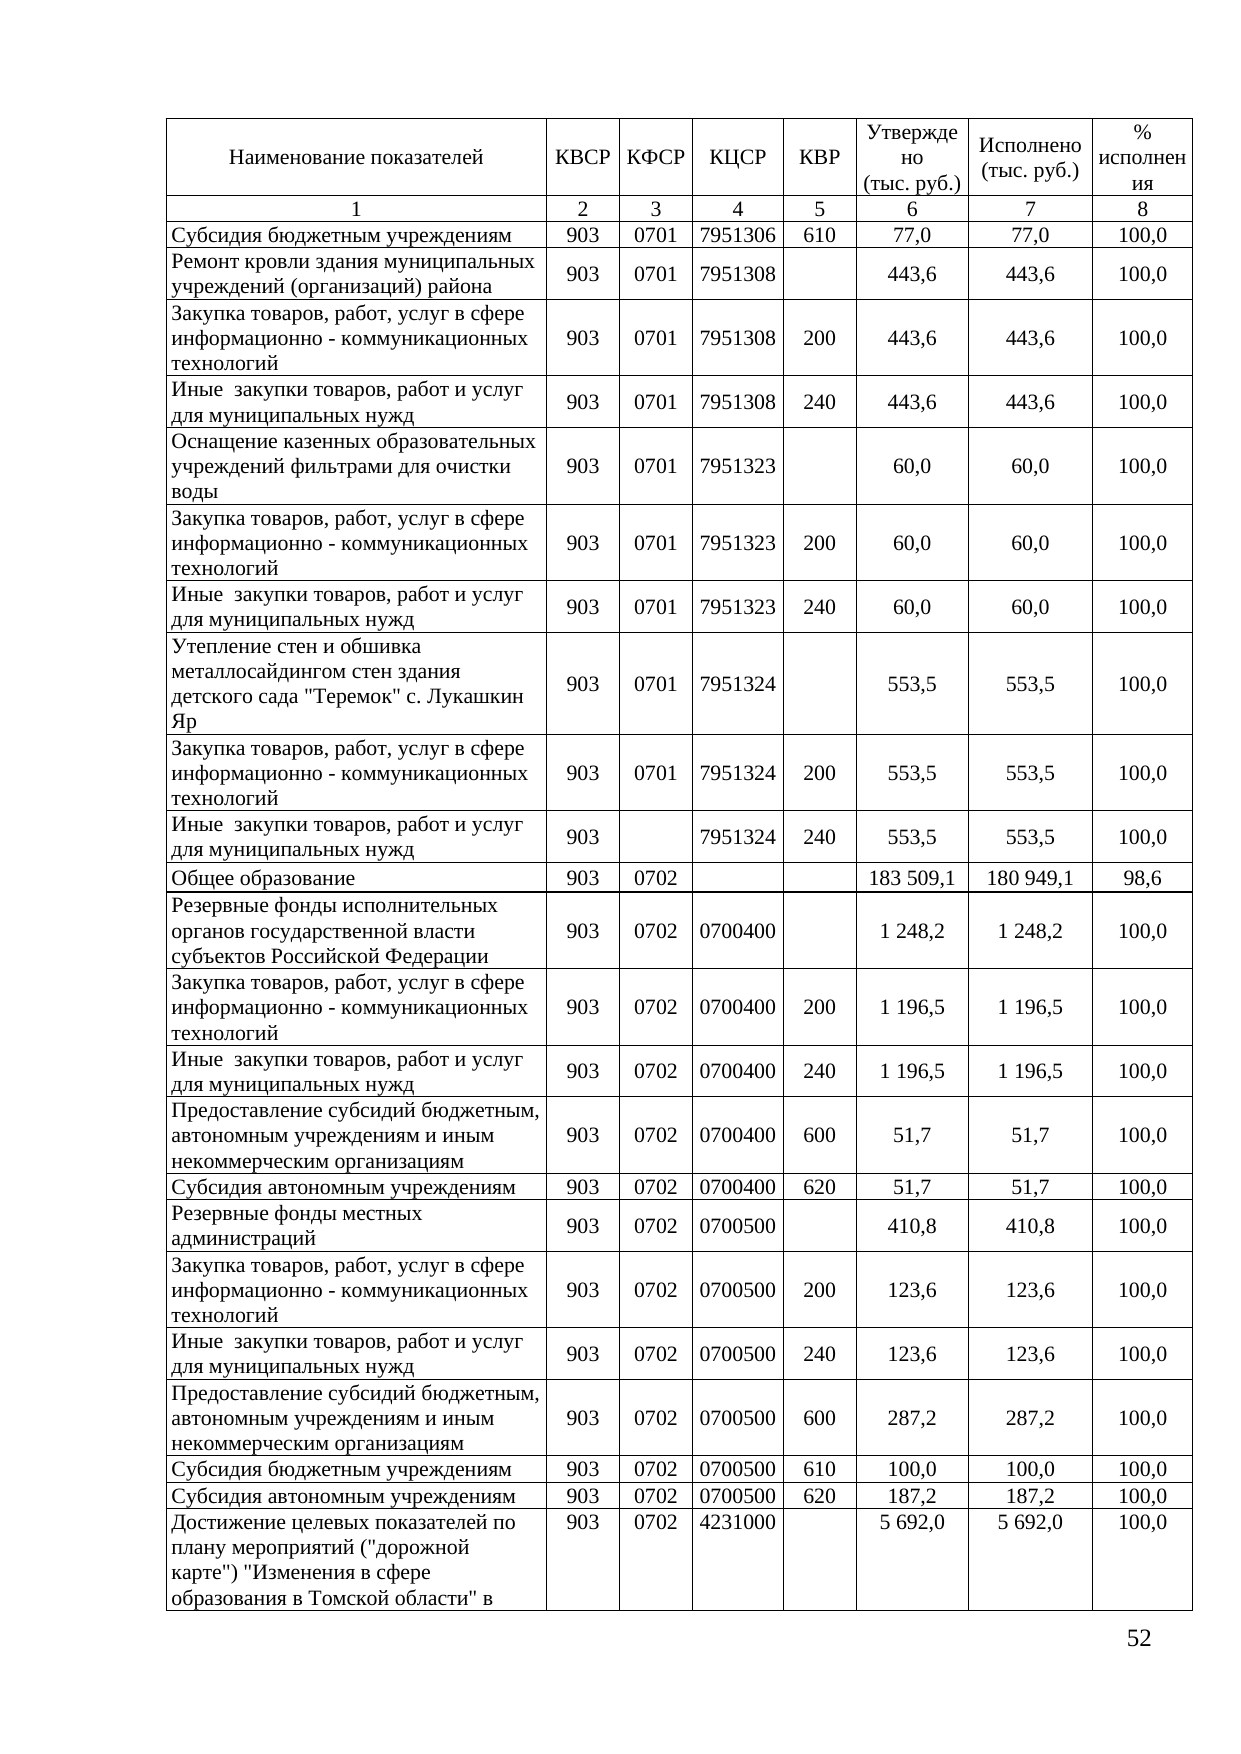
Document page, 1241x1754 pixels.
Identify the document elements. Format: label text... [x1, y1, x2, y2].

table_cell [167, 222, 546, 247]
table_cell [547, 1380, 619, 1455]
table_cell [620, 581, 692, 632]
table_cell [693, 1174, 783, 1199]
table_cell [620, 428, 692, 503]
table_cell 6 [857, 196, 968, 221]
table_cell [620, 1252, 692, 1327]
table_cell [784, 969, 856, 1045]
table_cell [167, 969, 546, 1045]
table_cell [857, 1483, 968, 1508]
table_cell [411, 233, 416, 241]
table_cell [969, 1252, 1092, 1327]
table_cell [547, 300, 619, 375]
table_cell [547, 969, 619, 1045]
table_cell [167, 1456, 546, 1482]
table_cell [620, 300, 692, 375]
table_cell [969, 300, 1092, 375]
table_header КЦСР [693, 119, 783, 195]
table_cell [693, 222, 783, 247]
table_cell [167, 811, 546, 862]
table_cell 3 [620, 196, 692, 221]
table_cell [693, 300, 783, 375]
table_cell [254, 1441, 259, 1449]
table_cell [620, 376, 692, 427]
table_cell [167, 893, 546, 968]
table_cell 8 [1093, 196, 1192, 221]
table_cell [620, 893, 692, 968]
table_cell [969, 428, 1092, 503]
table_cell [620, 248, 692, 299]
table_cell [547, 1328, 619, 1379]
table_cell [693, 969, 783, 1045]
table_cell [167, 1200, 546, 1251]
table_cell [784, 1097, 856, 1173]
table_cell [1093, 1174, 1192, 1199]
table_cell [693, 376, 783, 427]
table_header КФСР [620, 119, 692, 195]
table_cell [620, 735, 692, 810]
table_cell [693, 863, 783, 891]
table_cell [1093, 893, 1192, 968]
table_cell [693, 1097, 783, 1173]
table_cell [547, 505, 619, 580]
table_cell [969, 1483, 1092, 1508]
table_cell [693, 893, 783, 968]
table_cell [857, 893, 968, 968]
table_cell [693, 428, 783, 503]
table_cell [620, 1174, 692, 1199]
table_cell 2 [547, 196, 619, 221]
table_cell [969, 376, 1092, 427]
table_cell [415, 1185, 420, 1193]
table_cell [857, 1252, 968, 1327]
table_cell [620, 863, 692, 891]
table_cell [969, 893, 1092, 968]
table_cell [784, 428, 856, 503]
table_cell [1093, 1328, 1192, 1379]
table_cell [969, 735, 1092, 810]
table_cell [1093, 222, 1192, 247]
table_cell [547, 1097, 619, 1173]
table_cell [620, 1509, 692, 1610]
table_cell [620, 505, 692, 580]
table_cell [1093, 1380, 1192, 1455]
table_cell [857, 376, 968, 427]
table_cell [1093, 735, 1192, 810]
table_cell 4 [693, 196, 783, 221]
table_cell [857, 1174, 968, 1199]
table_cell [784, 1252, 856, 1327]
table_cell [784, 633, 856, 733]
table_header КВСР [547, 119, 619, 195]
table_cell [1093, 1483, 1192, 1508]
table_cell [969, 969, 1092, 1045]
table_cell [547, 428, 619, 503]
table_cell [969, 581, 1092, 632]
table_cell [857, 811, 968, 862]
table_header Исполнено (тыс. руб.) [969, 119, 1092, 195]
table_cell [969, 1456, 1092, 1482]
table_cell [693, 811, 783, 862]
table_cell 1 [167, 196, 546, 221]
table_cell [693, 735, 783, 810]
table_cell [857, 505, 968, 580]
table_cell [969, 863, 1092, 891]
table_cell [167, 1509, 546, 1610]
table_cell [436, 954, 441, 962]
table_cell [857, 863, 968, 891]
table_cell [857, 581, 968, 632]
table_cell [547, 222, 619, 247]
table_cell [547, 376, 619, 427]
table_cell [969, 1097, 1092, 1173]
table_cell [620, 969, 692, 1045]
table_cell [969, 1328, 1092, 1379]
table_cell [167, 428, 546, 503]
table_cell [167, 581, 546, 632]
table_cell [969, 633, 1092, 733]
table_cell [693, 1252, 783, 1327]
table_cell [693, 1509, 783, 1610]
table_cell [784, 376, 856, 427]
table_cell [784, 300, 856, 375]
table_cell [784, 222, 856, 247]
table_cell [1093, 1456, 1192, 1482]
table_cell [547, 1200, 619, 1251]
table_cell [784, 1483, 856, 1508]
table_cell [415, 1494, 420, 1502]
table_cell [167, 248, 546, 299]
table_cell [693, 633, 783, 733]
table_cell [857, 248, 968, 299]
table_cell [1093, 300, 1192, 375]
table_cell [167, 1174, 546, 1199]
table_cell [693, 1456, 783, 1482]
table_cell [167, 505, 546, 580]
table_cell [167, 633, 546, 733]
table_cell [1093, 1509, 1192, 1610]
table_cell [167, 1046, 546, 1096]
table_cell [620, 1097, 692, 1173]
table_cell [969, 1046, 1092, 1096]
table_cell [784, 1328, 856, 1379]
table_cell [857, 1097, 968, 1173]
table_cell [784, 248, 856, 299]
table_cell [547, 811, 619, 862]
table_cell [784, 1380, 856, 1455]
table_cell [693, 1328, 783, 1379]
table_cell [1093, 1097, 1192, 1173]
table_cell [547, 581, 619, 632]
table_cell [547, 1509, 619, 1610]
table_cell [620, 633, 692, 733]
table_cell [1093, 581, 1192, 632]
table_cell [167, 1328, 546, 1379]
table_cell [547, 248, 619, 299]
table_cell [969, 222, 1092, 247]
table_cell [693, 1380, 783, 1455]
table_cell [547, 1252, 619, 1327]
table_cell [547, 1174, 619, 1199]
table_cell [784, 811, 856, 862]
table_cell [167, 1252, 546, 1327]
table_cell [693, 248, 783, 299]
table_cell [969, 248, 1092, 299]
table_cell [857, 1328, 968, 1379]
table_cell 7 [969, 196, 1092, 221]
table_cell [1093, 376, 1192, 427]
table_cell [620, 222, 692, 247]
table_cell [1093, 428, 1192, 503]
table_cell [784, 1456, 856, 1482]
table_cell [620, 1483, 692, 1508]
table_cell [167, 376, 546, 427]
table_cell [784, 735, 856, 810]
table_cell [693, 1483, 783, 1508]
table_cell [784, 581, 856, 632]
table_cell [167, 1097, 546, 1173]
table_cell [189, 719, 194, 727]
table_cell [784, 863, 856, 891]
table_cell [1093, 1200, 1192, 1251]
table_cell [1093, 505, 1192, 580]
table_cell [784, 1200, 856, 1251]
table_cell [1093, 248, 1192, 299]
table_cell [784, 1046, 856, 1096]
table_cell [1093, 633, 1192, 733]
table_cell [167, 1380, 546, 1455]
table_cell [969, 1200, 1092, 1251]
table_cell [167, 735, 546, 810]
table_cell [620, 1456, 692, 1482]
table_header Утверждено (тыс. руб.) [857, 119, 968, 195]
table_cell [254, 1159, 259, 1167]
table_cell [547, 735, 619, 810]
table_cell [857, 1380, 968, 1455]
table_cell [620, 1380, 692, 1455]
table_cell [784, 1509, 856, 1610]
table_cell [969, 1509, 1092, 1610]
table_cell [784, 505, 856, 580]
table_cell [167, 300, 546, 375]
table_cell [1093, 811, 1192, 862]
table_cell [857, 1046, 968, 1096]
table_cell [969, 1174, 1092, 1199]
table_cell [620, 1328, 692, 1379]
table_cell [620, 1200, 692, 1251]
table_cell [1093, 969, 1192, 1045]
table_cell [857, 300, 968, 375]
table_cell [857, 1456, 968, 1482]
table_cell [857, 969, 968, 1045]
table_header Наименование показателей [167, 119, 546, 195]
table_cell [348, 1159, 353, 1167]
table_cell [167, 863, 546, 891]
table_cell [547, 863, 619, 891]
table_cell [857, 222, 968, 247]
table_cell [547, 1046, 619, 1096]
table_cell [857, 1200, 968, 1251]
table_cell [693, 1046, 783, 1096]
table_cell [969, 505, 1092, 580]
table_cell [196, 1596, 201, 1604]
table_cell 5 [784, 196, 856, 221]
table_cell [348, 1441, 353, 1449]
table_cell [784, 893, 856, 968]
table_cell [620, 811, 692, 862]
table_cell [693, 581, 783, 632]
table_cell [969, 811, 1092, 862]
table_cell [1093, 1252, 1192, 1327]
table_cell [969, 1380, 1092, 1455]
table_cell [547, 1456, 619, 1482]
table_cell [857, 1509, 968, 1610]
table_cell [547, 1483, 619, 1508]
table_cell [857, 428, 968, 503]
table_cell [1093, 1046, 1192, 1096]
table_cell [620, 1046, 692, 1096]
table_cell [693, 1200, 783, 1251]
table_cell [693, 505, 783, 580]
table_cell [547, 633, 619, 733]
table_header КВР [784, 119, 856, 195]
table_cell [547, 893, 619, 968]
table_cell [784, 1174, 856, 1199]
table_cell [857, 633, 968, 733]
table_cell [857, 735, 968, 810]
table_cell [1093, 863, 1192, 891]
table_header % исполнения [1093, 119, 1192, 195]
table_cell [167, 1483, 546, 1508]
